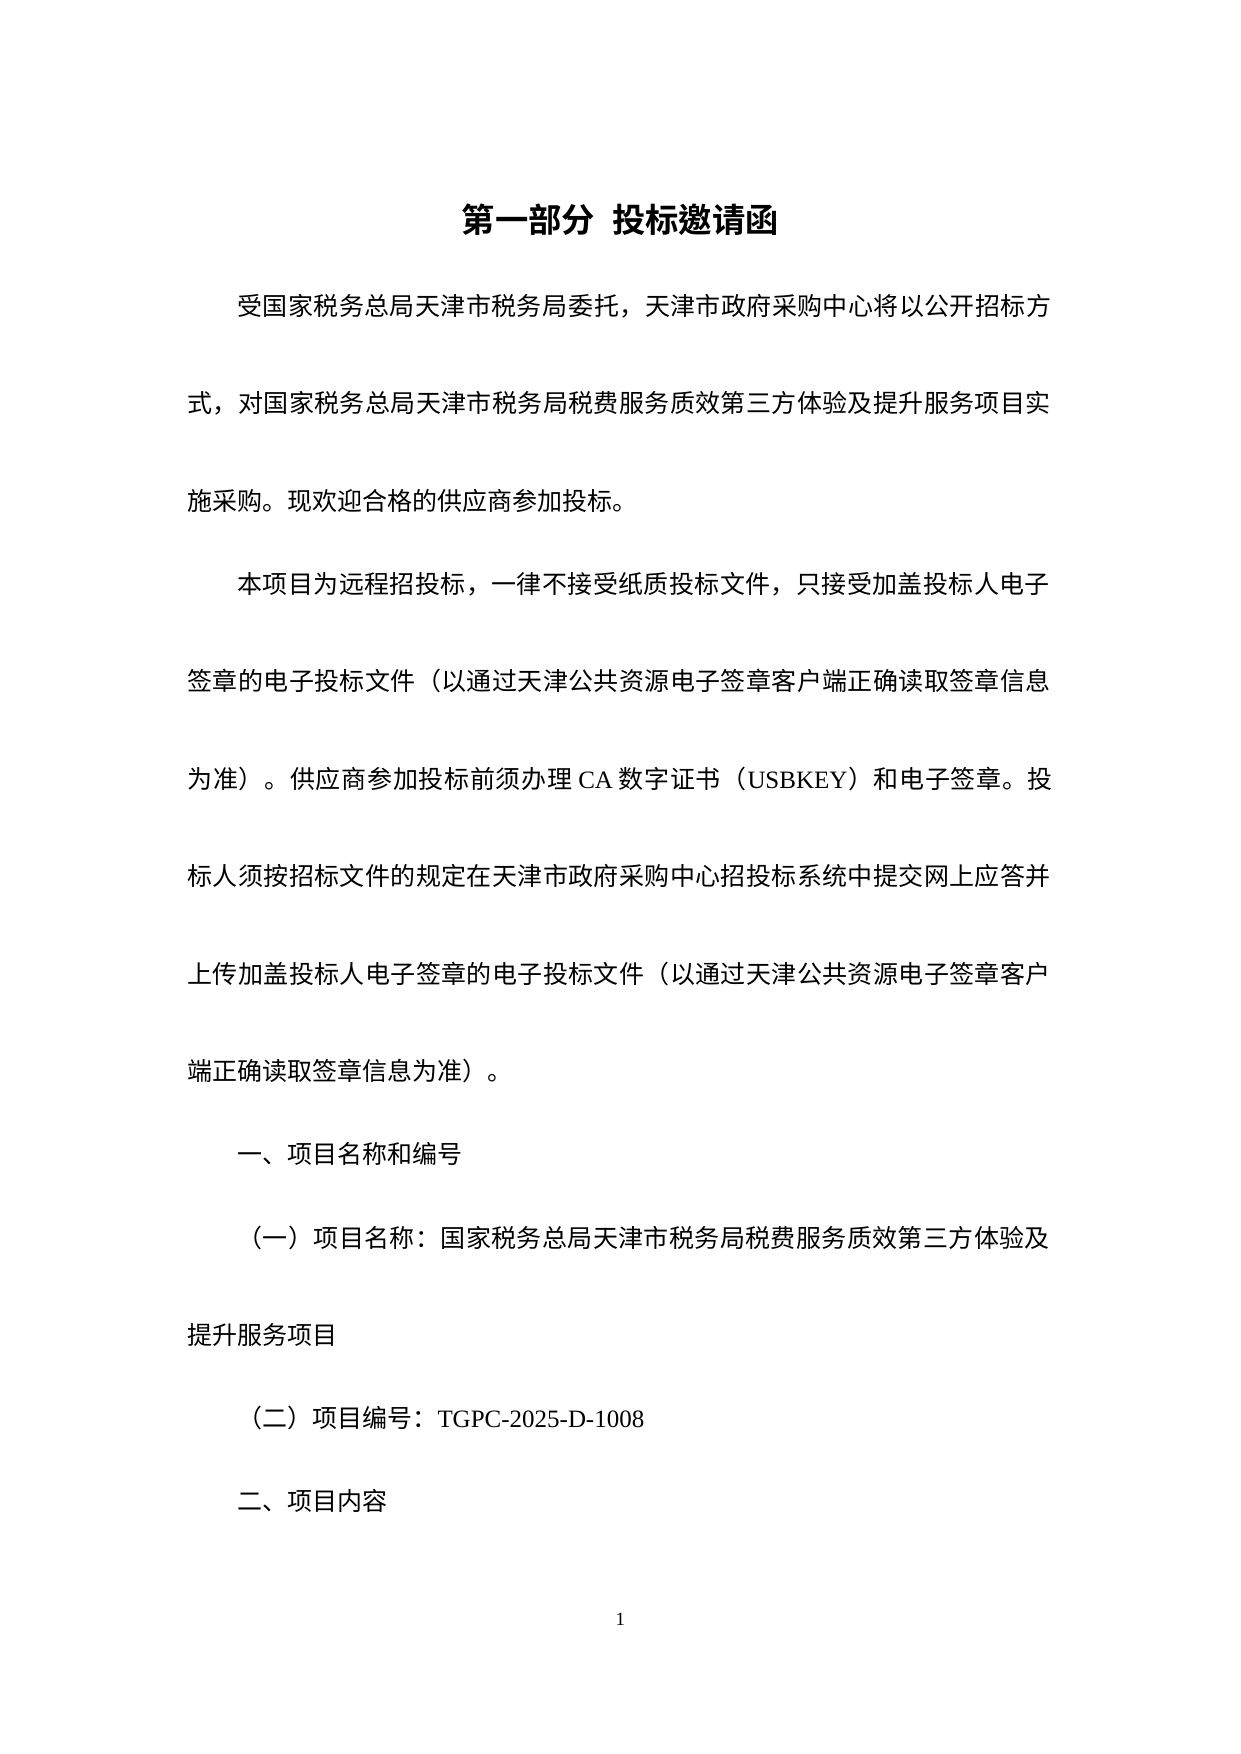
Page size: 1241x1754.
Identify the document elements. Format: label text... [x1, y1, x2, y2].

text 二、项目内容 [187, 1467, 1053, 1532]
text （二）项目编号：TGPC-2025-D-1008 [187, 1384, 1053, 1449]
text （一）项目名称：国家税务总局天津市税务局税费服务质效第三方体验及提升服务项目 [187, 1204, 1053, 1366]
text 受国家税务总局天津市税务局委托，天津市政府采购中心将以公开招标方式，对国家税务总局天津市税务局税费服务质效第三方体验及提升服务项目实施采购。现欢迎合格的供应商参加投标。 [187, 272, 1053, 532]
subtitle 第一部分 投标邀请函 [187, 187, 1053, 252]
text 本项目为远程招投标，一律不接受纸质投标文件，只接受加盖投标人电子签章的电子投标文件（以通过天津公共资源电子签章客户端正确读取签章信息为准）。供应商参加投标前须办理CA数字证书（USBKEY）和电子签章。投标人须按招标文件的规定在天津市政府采购中心招投标系统中提交网上应答并上传加盖投标人电子签章的电子投标文件（以通过天津公共资源电子签章客户端正确读取签章信息为准）。 [187, 550, 1053, 1102]
text 一、项目名称和编号 [187, 1121, 1053, 1186]
